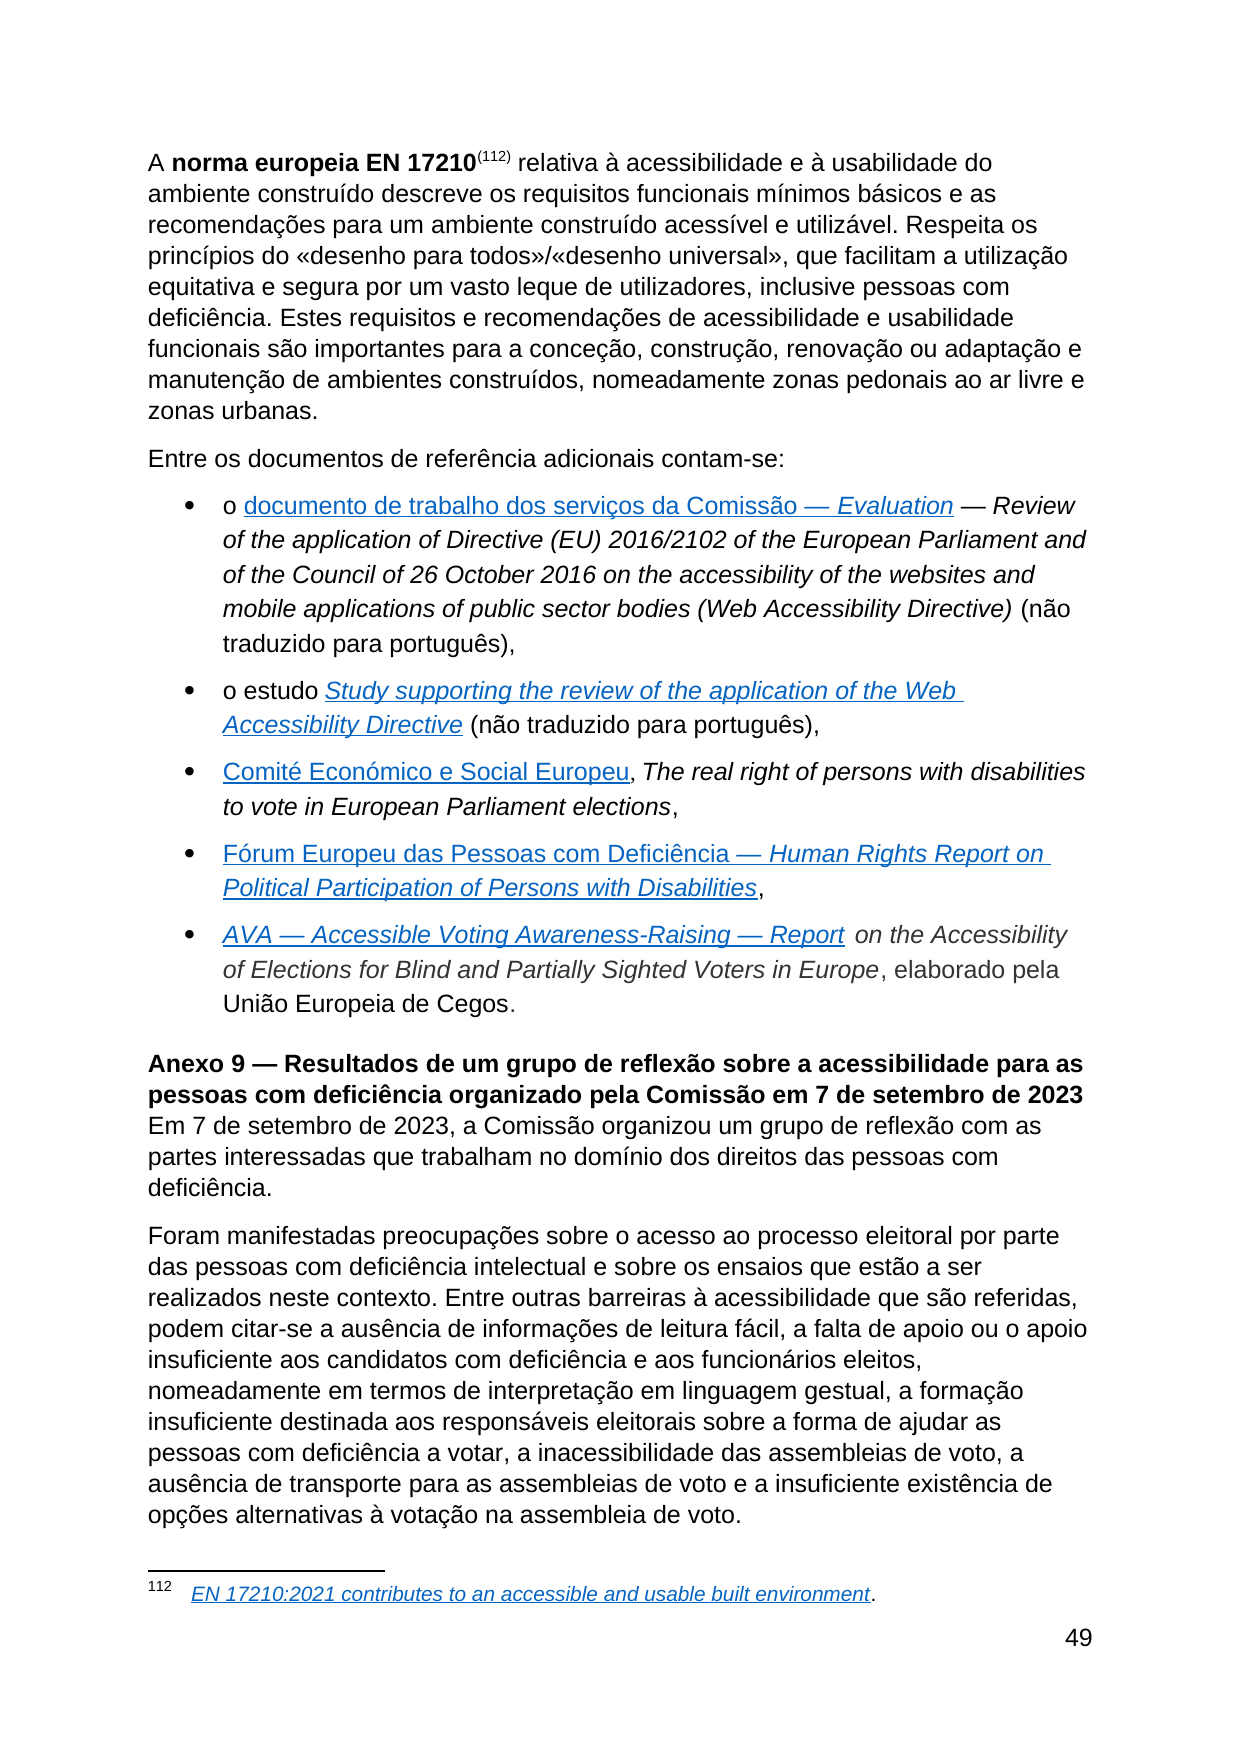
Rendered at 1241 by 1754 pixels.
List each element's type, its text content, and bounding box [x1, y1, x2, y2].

list AVA — Accessible Voting Awareness-Raising — Report on the Accessibility of Elections for Blind and Partially Sighted Voters in Europe, elaborado pela União Europeia de Cegos. [185, 920, 1092, 1018]
text Foram manifestadas preocupações sobre o acesso ao processo eleitoral por parte das pessoas com deficiência intelectual e sobre os ensaios que estão a ser realizados neste contexto. Entre outras barreiras à acessibilidade que são referidas, podem citar-se a ausência de informações de leitura fácil, a falta de apoio ou o apoio insuficiente aos candidatos com deficiência e aos funcionários eleitos, nomeadamente em termos de interpretação em linguagem gestual, a formação insuficiente destinada aos responsáveis eleitorais sobre a forma de ajudar as pessoas com deficiência a votar, a inacessibilidade das assembleias de voto, a ausência de transporte para as assembleias de voto e a insuficiente existência de opções alternativas à votação na assembleia de voto. [148, 1221, 1092, 1529]
text A norma europeia EN 17210() relativa à acessibilidade e à usabilidade do ambiente construído descreve os requisitos funcionais mínimos básicos e as recomendações para um ambiente construído acessível e utilizável. Respeita os princípios do «desenho para todos»/«desenho universal», que facilitam a utilização equitativa e segura por um vasto leque de utilizadores, inclusive pessoas com deficiência. Estes requisitos e recomendações de acessibilidade e usabilidade funcionais são importantes para a conceção, construção, renovação ou adaptação e manutenção de ambientes construídos, nomeadamente zonas pedonais ao ar livre e zonas urbanas. [148, 148, 1092, 425]
list o estudo Study supporting the review of the application of the Web Accessibility Directive (não traduzido para português), [185, 676, 1092, 739]
list Comité Económico e Social Europeu, The real right of persons with disabilities to vote in European Parliament elections, [185, 757, 1092, 821]
subtitle Anexo 9 — Resultados de um grupo de reflexão sobre a acessibilidade para as pessoas com deficiência organizado pela Comissão em 7 de setembro de 2023 [148, 1049, 1092, 1109]
text Em 7 de setembro de 2023, a Comissão organizou um grupo de reflexão com as partes interessadas que trabalham no domínio dos direitos das pessoas com deficiência. [148, 1111, 1092, 1202]
list o documento de trabalho dos serviços da Comissão — Evaluation — Review of the application of Directive (EU) 2016/2102 of the European Parliament and of the Council of 26 October 2016 on the accessibility of the websites and mobile applications of public sector bodies (Web Accessibility Directive) (não traduzido para português), [185, 491, 1092, 657]
text Entre os documentos de referência adicionais contam-se: [148, 444, 1092, 472]
list Fórum Europeu das Pessoas com Deficiência — Human Rights Report on Political Participation of Persons with Disabilities, [185, 839, 1092, 902]
